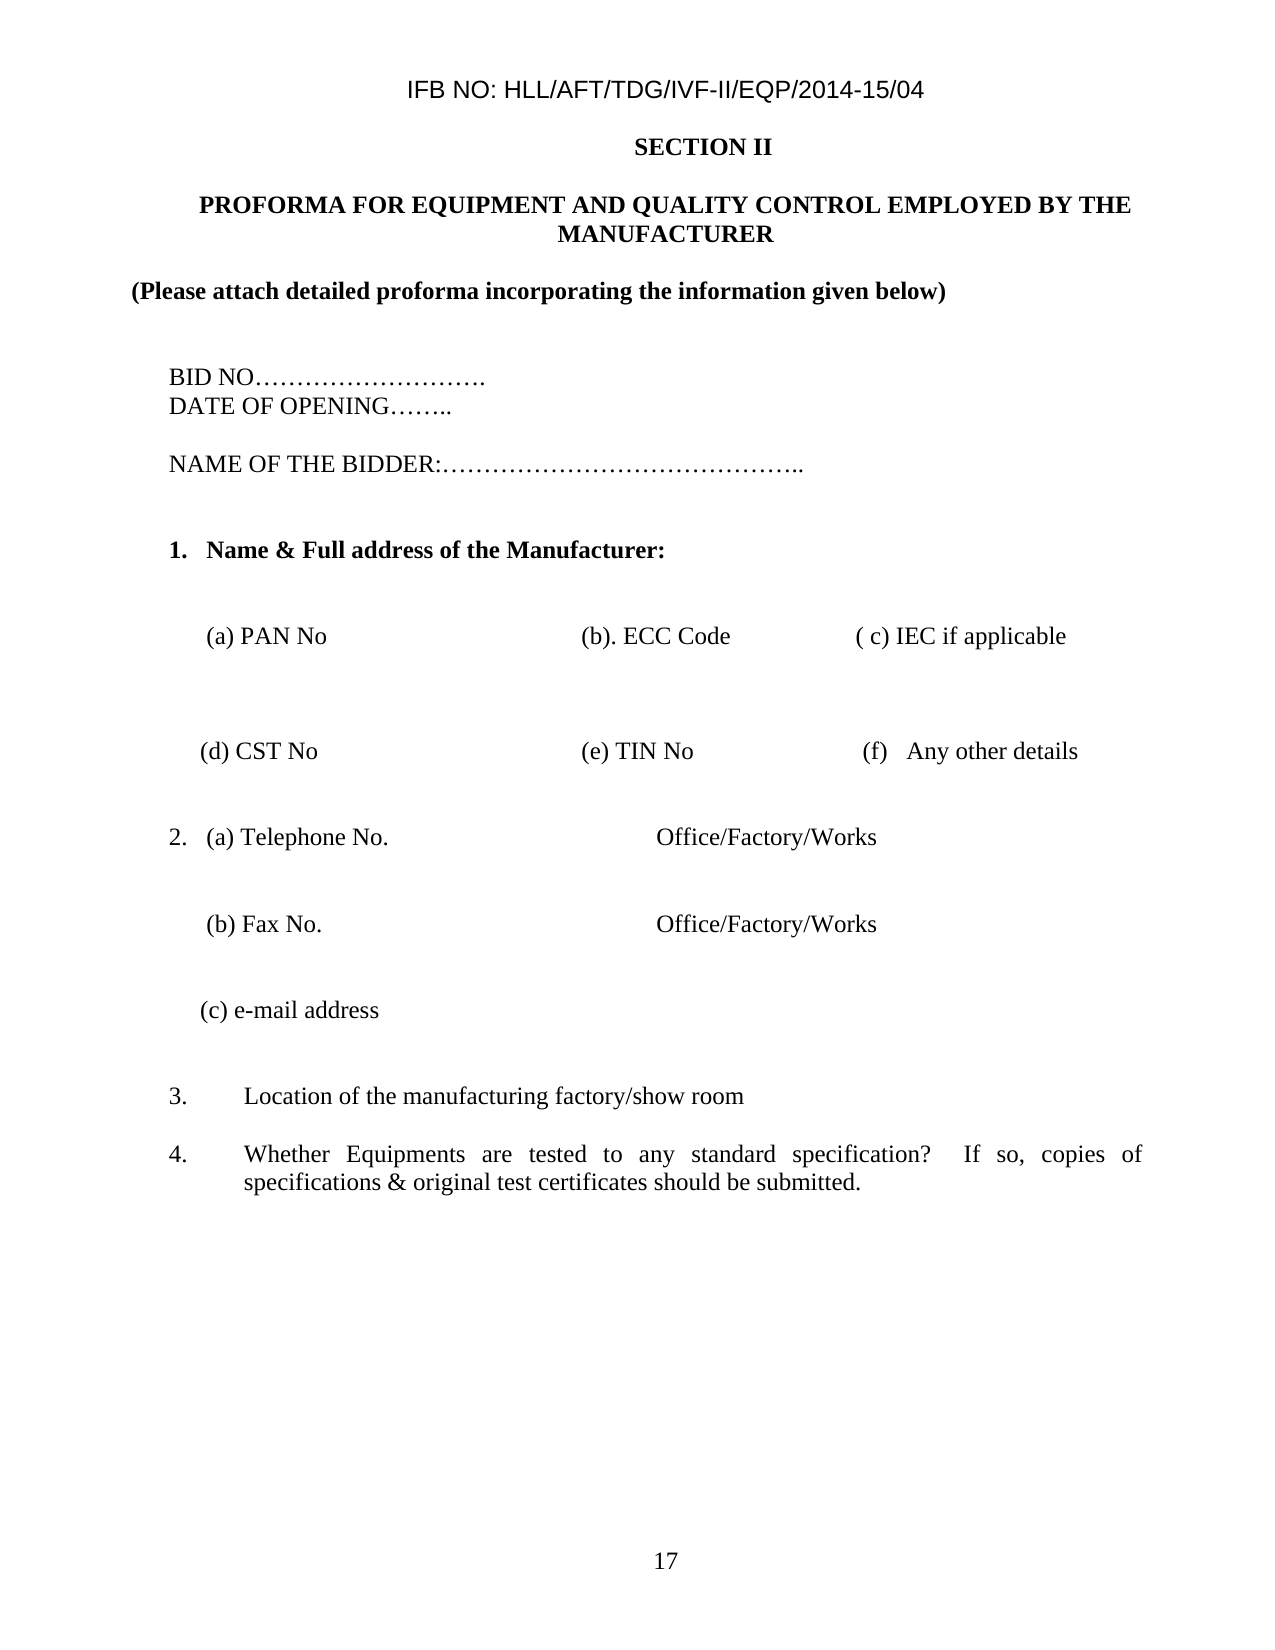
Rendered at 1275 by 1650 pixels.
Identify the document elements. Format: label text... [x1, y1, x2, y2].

text (c) e-mail address [131, 995, 1200, 1024]
text (b) Fax No. Office/Factory/Works [131, 909, 1200, 937]
text (Please attach detailed proforma incorporating the information given below) [131, 276, 1200, 305]
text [131, 132, 1200, 161]
text 2. (a) Telephone No. Office/Factory/Works [169, 822, 1200, 851]
list Location of the manufacturing factory/show room [169, 1081, 1200, 1110]
text BID NO………………………. [169, 362, 1200, 391]
text PROFORMA FOR EQUIPMENT AND QUALITY CONTROL EMPLOYED BY THE MANUFACTURER [131, 190, 1200, 247]
list Name & Full address of the Manufacturer: [169, 535, 1200, 564]
text (d) CST No (e) TIN No (f) Any other details [169, 736, 1200, 765]
text NAME OF THE BIDDER:…………………………………….. [169, 449, 1200, 477]
list Whether Equipments are tested to any standard specification? If so, copies of specifications & original test certificates should be submitted. [169, 1139, 1144, 1196]
text (a) PAN No (b). ECC Code ( c) IEC if applicable [169, 621, 1200, 650]
text DATE OF OPENING…….. [169, 391, 1200, 420]
